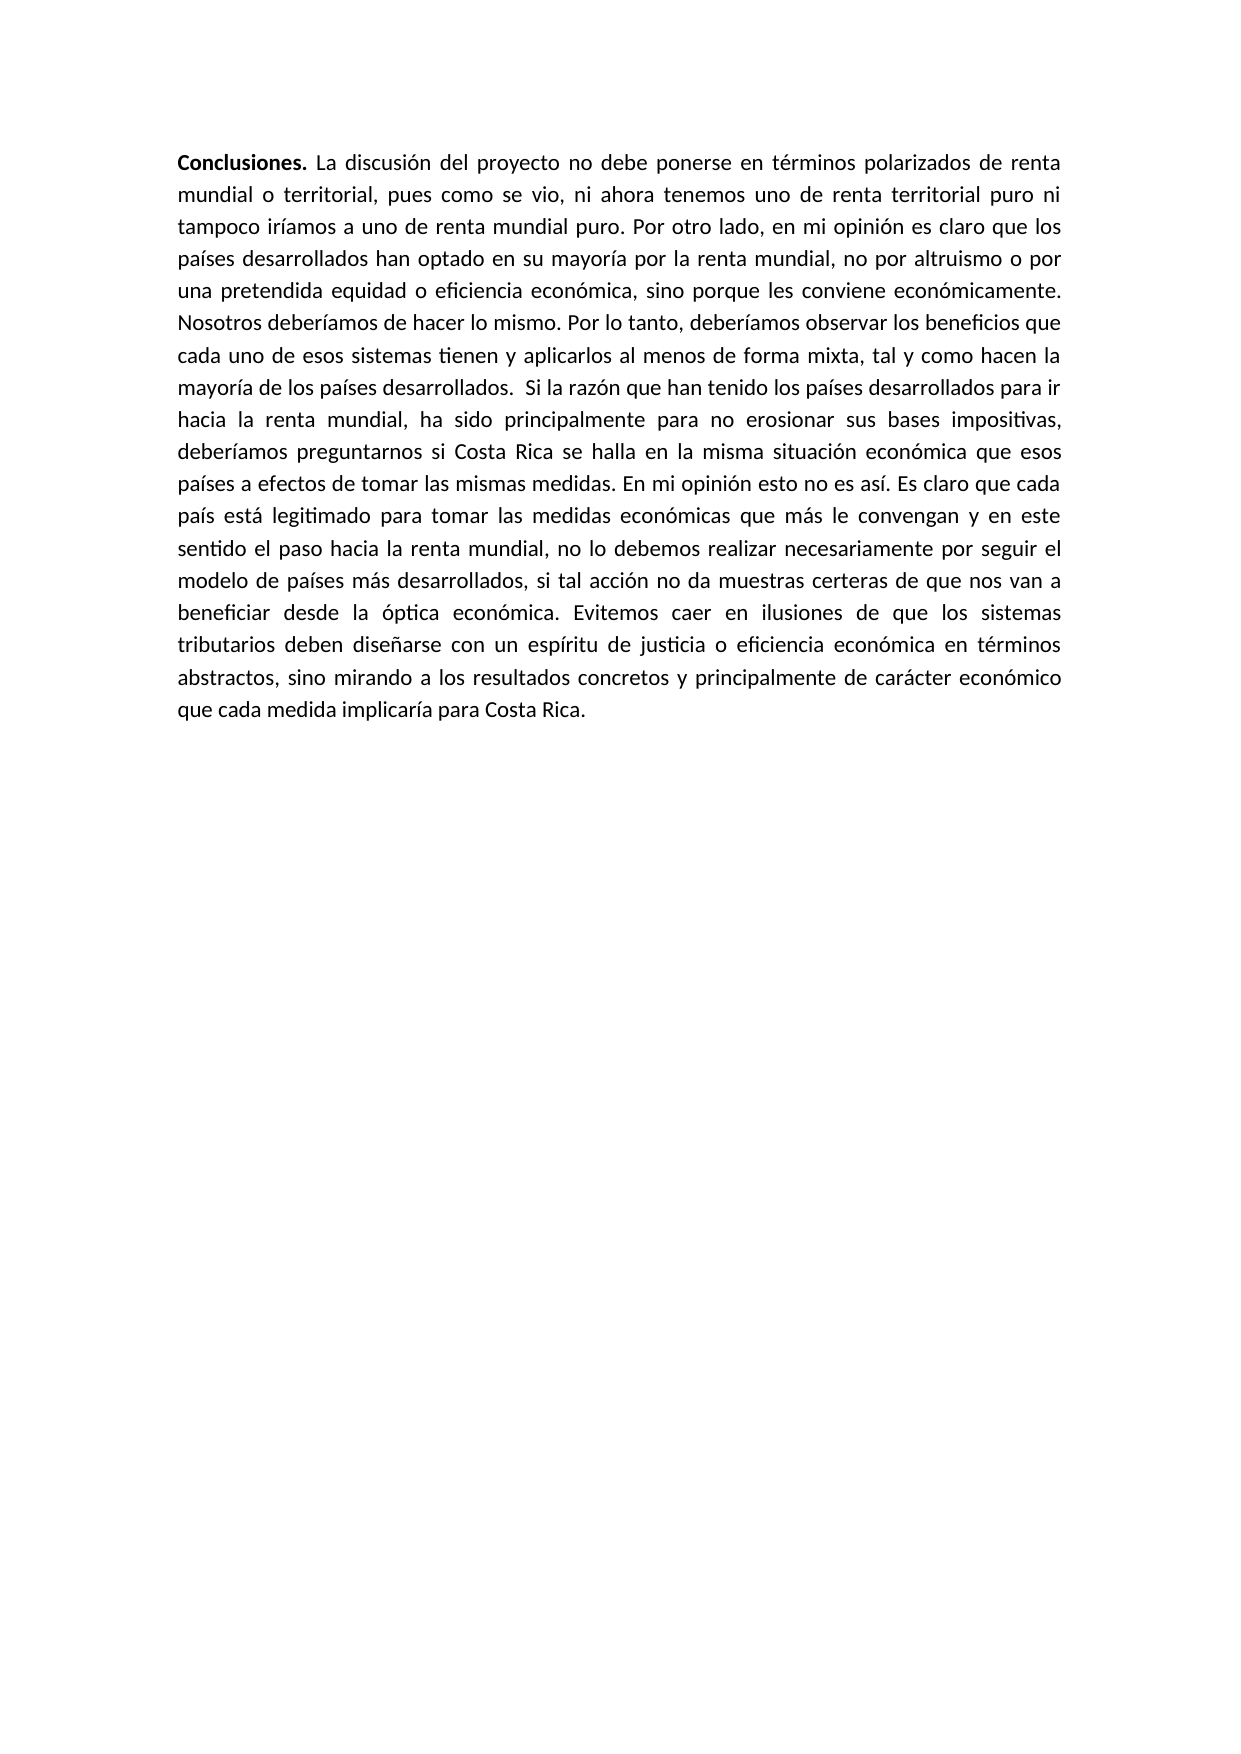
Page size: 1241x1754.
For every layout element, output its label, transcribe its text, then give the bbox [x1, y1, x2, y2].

list Conclusiones. La discusión del proyecto no debe ponerse en términos polarizados de renta mundial o territorial, pues como se vio, ni ahora tenemos uno de renta territorial puro ni tampoco iríamos a uno de renta mundial puro. Por otro lado, en mi opinión es claro que los países desarrollados han optado en su mayoría por la renta mundial, no por altruismo o por una pretendida equidad o eficiencia económica, sino porque les conviene económicamente. Nosotros deberíamos de hacer lo mismo. Por lo tanto, deberíamos observar los beneficios que cada uno de esos sistemas tienen y aplicarlos al menos de forma mixta, tal y como hacen la mayoría de los países desarrollados. Si la razón que han tenido los países desarrollados para ir hacia la renta mundial, ha sido principalmente para no erosionar sus bases impositivas, deberíamos preguntarnos si Costa Rica se halla en la misma situación económica que esos países a efectos de tomar las mismas medidas. En mi opinión esto no es así. Es claro que cada país está legitimado para tomar las medidas económicas que más le convengan y en este sentido el paso hacia la renta mundial, no lo debemos realizar necesariamente por seguir el modelo de países más desarrollados, si tal acción no da muestras certeras de que nos van a beneficiar desde la óptica económica. Evitemos caer en ilusiones de que los sistemas tributarios deben diseñarse con un espíritu de justicia o eficiencia económica en términos abstractos, sino mirando a los resultados concretos y principalmente de carácter económico que cada medida implicaría para Costa Rica. [177, 148, 1063, 723]
